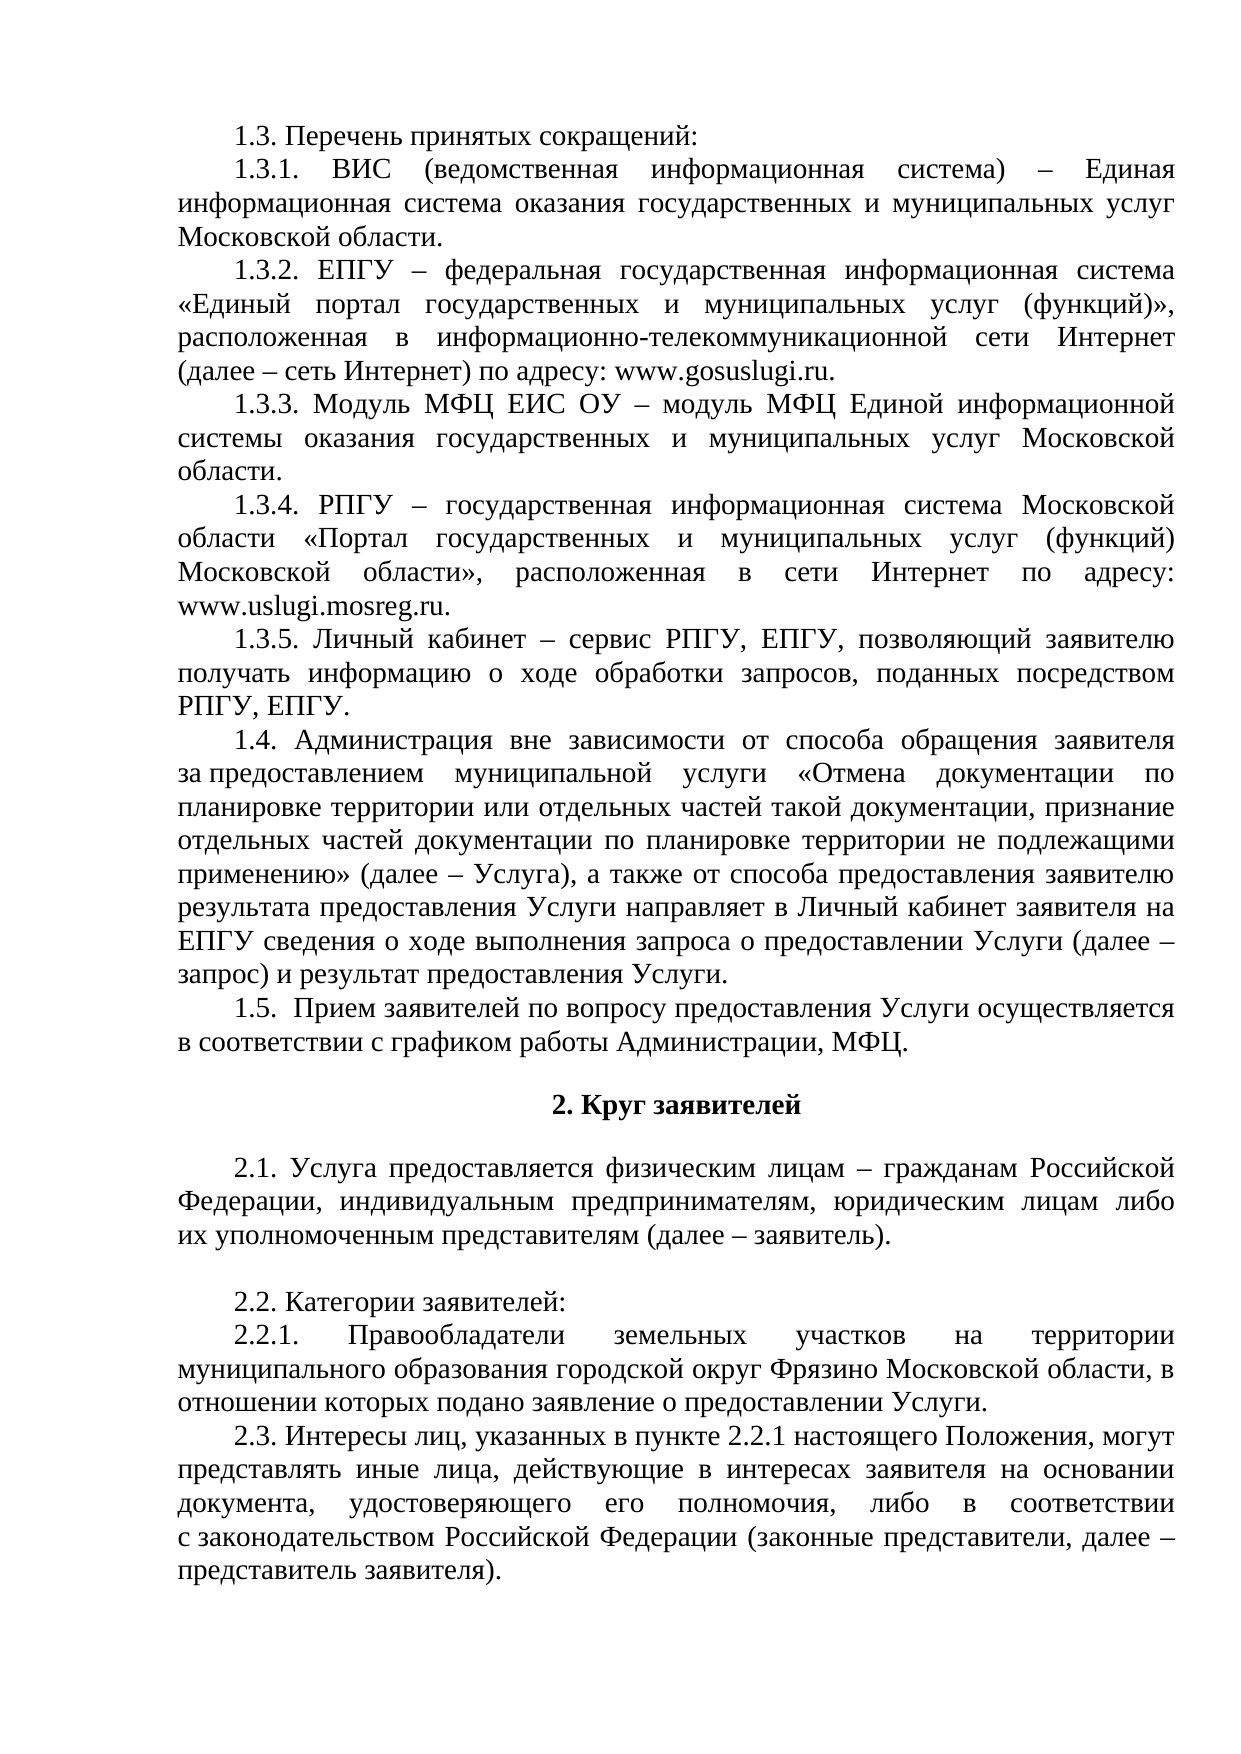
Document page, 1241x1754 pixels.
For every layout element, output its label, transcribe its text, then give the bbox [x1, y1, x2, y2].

text 2.2.1. Правообладатели земельных участков на территории муниципального образования городской округ Фрязино Московской области, в отношении которых подано заявление о предоставлении Услуги. [177, 1317, 1176, 1418]
text 1.3.3. Модуль МФЦ ЕИС ОУ – модуль МФЦ Единой информационной системы оказания государственных и муниципальных услуг Московской области. [177, 386, 1176, 487]
text 1.3.1. ВИС (ведомственная информационная система) – Единая информационная система оказания государственных и муниципальных услуг Московской области. [177, 152, 1176, 252]
text 2.1. Услуга предоставляется физическим лицам – гражданам Российской Федерации, индивидуальным предпринимателям, юридическим лицам либо их уполномоченным представителям (далее – заявитель). [177, 1150, 1176, 1250]
text 1.3.2. ЕПГУ – федеральная государственная информационная система «Единый портал государственных и муниципальных услуг (функций)», расположенная в информационно-телекоммуникационной сети Интернет (далее – сеть Интернет) по адресу: www.gosuslugi.ru. [177, 252, 1176, 386]
text 1.4. Администрация вне зависимости от способа обращения заявителя за предоставлением муниципальной услуги «Отмена документации по планировке территории или отдельных частей такой документации, признание отдельных частей документации по планировке территории не подлежащими применению» (далее – Услуга), а также от способа предоставления заявителю результата предоставления Услуги направляет в Личный кабинет заявителя на ЕПГУ сведения о ходе выполнения запроса о предоставлении Услуги (далее – запрос) и результат предоставления Услуги. [177, 722, 1176, 990]
text 1.3.5. Личный кабинет – сервис РПГУ, ЕПГУ, позволяющий заявителю получать информацию о ходе обработки запросов, поданных посредством РПГУ, ЕПГУ. [177, 621, 1176, 722]
text 2.2. Категории заявителей: [177, 1284, 1176, 1317]
text 2. Круг заявителей [177, 1087, 1176, 1120]
text 1.5. Прием заявителей по вопросу предоставления Услуги осуществляется в соответствии с графиком работы Администрации, МФЦ. [177, 990, 1176, 1057]
text 1.3.4. РПГУ – государственная информационная система Московской области «Портал государственных и муниципальных услуг (функций) Московской области», расположенная в сети Интернет по адресу: www.uslugi.mosreg.ru. [177, 487, 1176, 621]
text 1.3. Перечень принятых сокращений: [177, 118, 1176, 152]
text 2.3. Интересы лиц, указанных в пункте 2.2.1 настоящего Положения, могут представлять иные лица, действующие в интересах заявителя на основании документа, удостоверяющего его полномочия, либо в соответствии с законодательством Российской Федерации (законные представители, далее – представитель заявителя). [177, 1418, 1176, 1586]
